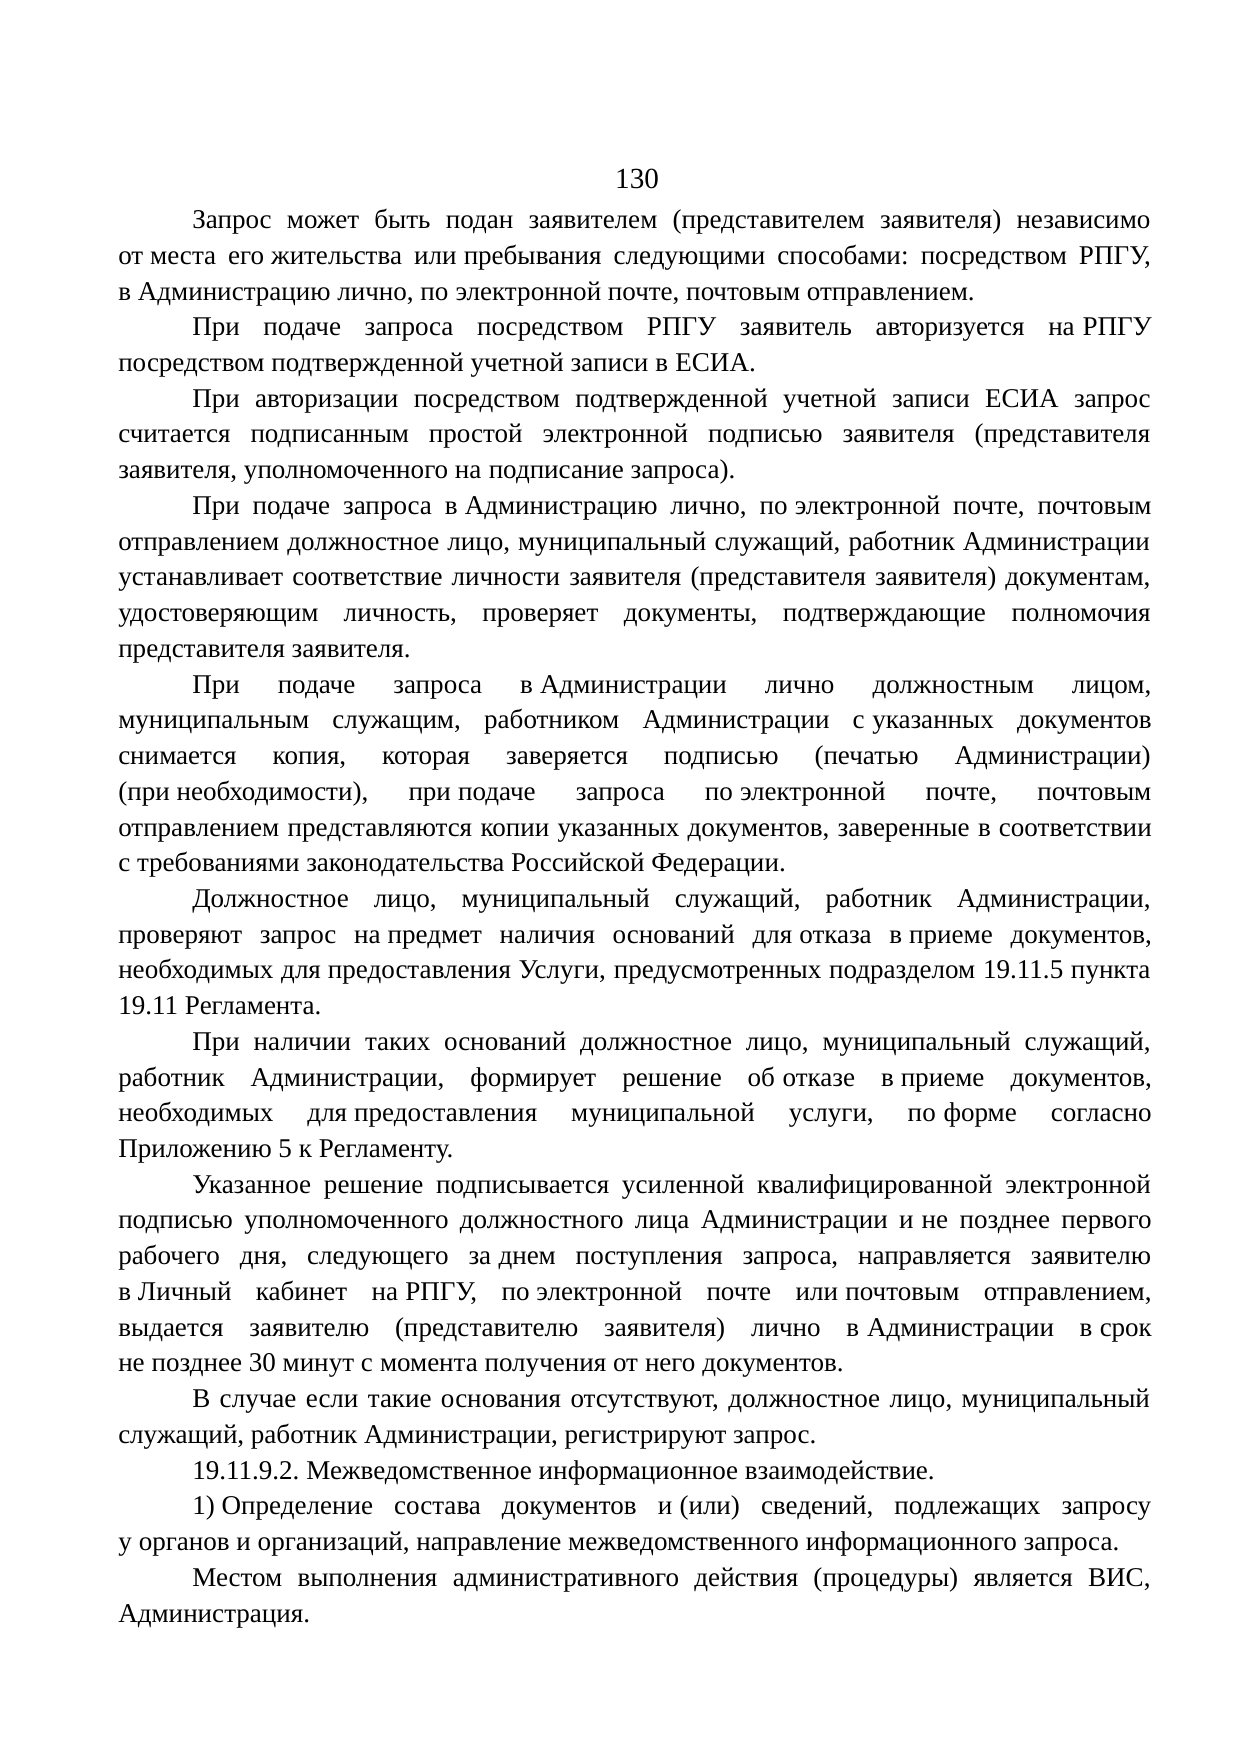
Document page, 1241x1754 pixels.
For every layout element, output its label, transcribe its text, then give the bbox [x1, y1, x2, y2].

text При подаче запроса в Администрации лично должностным лицом, муниципальным служащим, работником Администрации с указанных документов снимается копия, которая заверяется подписью (печатью Администрации) (при необходимости), при подаче запроса по электронной почте, почтовым отправлением представляются копии указанных документов, заверенные в соответствии с требованиями законодательства Российской Федерации. [118, 668, 1152, 877]
text В случае если такие основания отсутствуют, должностное лицо, муниципальный служащий, работник Администрации, регистрируют запрос. [118, 1382, 1152, 1449]
text При подаче запроса посредством РПГУ заявитель авторизуется на РПГУ посредством подтвержденной учетной записи в ЕСИА. [118, 310, 1152, 377]
text 1) Определение состава документов и (или) сведений, подлежащих запросу у органов и организаций, направление межведомственного информационного запроса. [118, 1489, 1152, 1556]
text 19.11.9.2. Межведомственное информационное взаимодействие. [118, 1454, 1152, 1485]
text Местом выполнения административного действия (процедуры) является ВИС, Администрация. [118, 1561, 1152, 1628]
text Запрос может быть подан заявителем (представителем заявителя) независимо от места его жительства или пребывания следующими способами: посредством РПГУ, в Администрацию лично, по электронной почте, почтовым отправлением. [118, 203, 1152, 306]
text При авторизации посредством подтвержденной учетной записи ЕСИА запрос считается подписанным простой электронной подписью заявителя (представителя заявителя, уполномоченного на подписание запроса). [118, 382, 1152, 484]
text Должностное лицо, муниципальный служащий, работник Администрации, проверяют запрос на предмет наличия оснований для отказа в приеме документов, необходимых для предоставления Услуги, предусмотренных подразделом 19.11.5 пункта 19.11 Регламента. [118, 882, 1152, 1020]
text Указанное решение подписывается усиленной квалифицированной электронной подписью уполномоченного должностного лица Администрации и не позднее первого рабочего дня, следующего за днем поступления запроса, направляется заявителю в Личный кабинет на РПГУ, по электронной почте или почтовым отправлением, выдается заявителю (представителю заявителя) лично в Администрации в срок не позднее 30 минут с момента получения от него документов. [118, 1168, 1152, 1378]
text При подаче запроса в Администрацию лично, по электронной почте, почтовым отправлением должностное лицо, муниципальный служащий, работник Администрации устанавливает соответствие личности заявителя (представителя заявителя) документам, удостоверяющим личность, проверяет документы, подтверждающие полномочия представителя заявителя. [118, 489, 1152, 663]
text При наличии таких оснований должностное лицо, муниципальный служащий, работник Администрации, формирует решение об отказе в приеме документов, необходимых для предоставления муниципальной услуги, по форме согласно Приложению 5 к Регламенту. [118, 1025, 1152, 1163]
